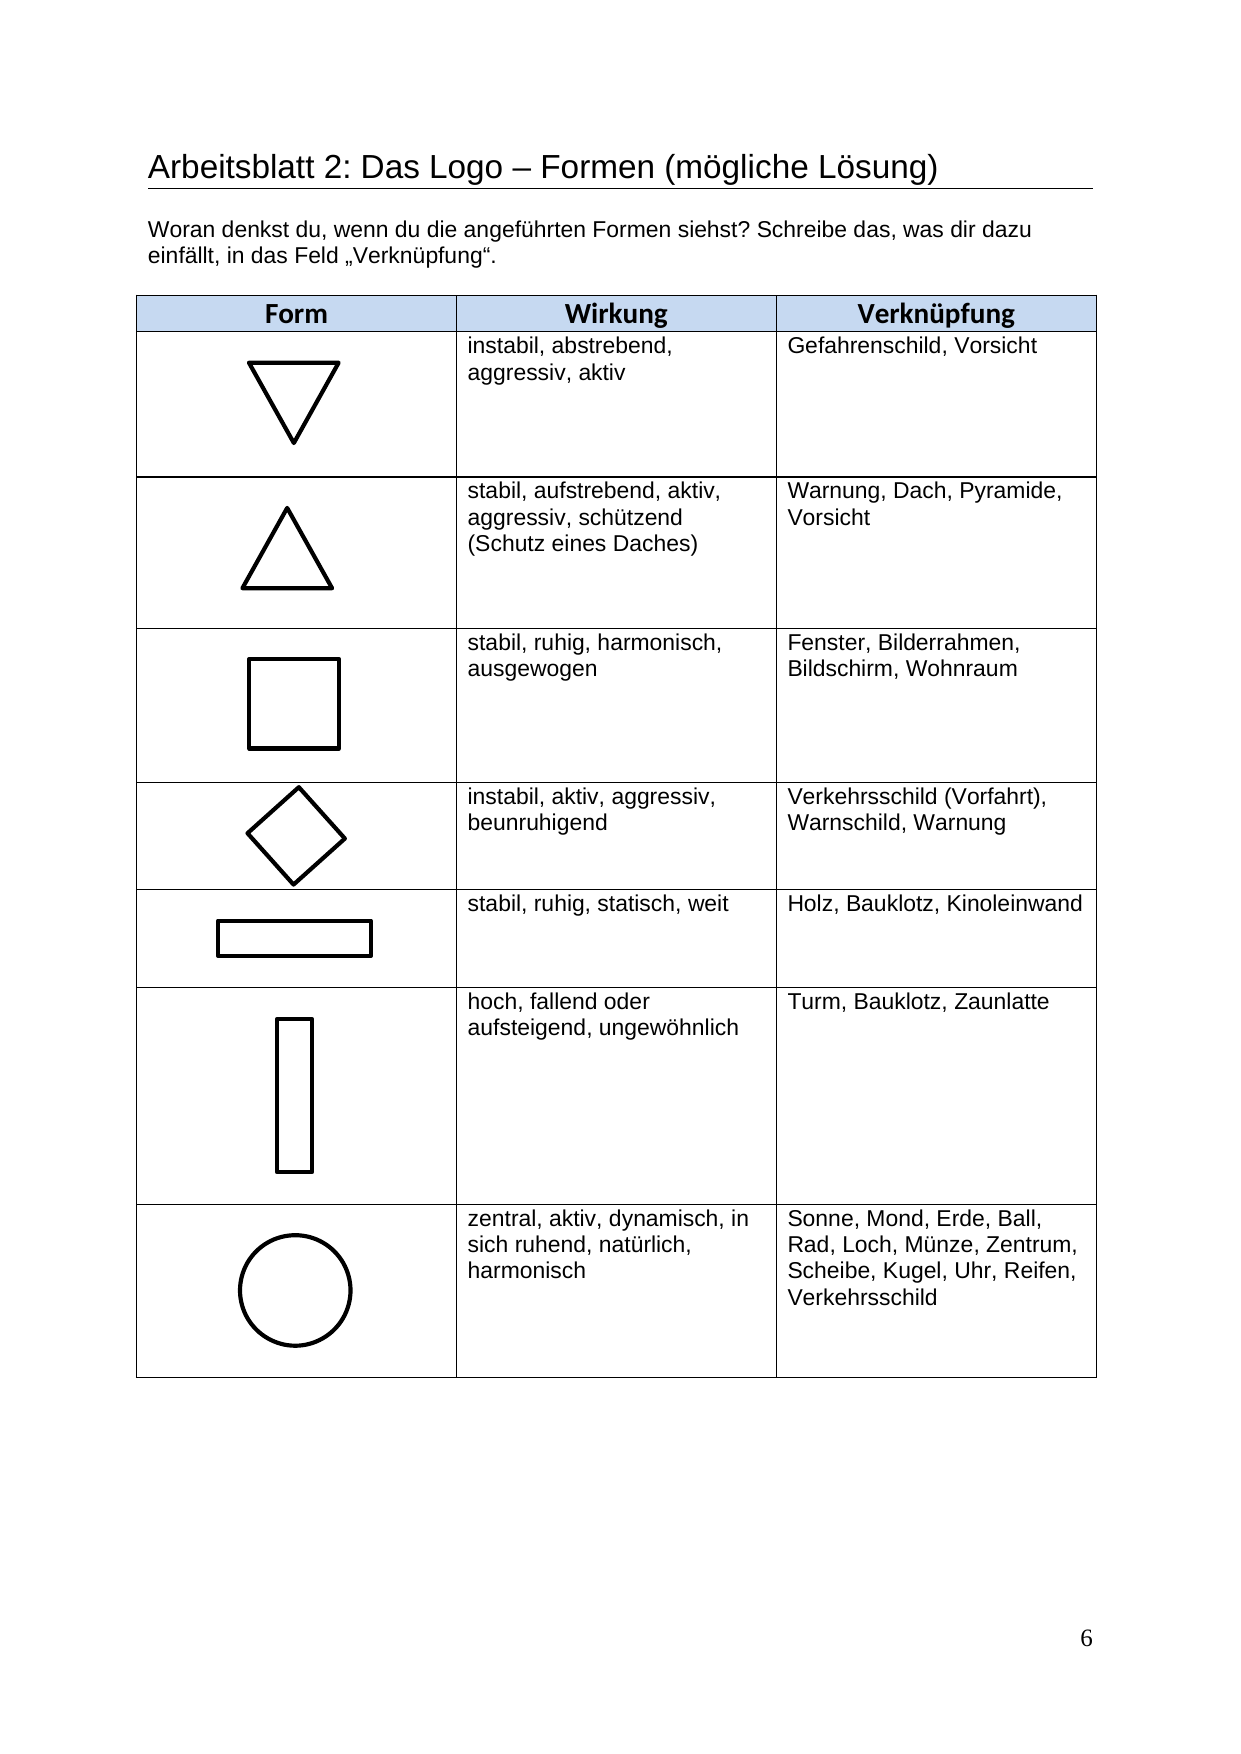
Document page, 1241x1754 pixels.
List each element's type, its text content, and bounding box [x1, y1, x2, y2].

table_header Form [137, 296, 456, 331]
table_cell Holz, Bauklotz, Kinoleinwand [777, 890, 1096, 987]
table_cell [137, 629, 456, 782]
text Woran denkst du, wenn du die angeführten Formen siehst? Schreibe das, was dir dazu einfällt, in das Feld „Verknüpfung“. [148, 216, 1093, 268]
table_cell [137, 1205, 456, 1377]
table_cell stabil, ruhig, harmonisch, ausgewogen [457, 629, 776, 782]
table_cell [137, 988, 456, 1204]
table_cell [137, 478, 456, 627]
table_cell Verkehrsschild (Vorfahrt), Warnschild, Warnung [777, 783, 1096, 889]
table_cell instabil, aktiv, aggressiv, beunruhigend [457, 783, 776, 889]
table_header Verknüpfung [777, 296, 1096, 331]
table_cell Warnung, Dach, Pyramide, Vorsicht [777, 478, 1096, 627]
table_cell [137, 783, 456, 889]
table_cell stabil, aufstrebend, aktiv, aggressiv, schützend (Schutz eines Daches) [457, 478, 776, 627]
table_header Wirkung [457, 296, 776, 331]
table_cell instabil, abstrebend, aggressiv, aktiv [457, 332, 776, 476]
table_cell [137, 890, 456, 987]
text Arbeitsblatt 2: Das Logo – Formen (mögliche Lösung) [148, 148, 1093, 188]
table_cell zentral, aktiv, dynamisch, in sich ruhend, natürlich, harmonisch [457, 1205, 776, 1377]
table_cell hoch, fallend oder aufsteigend, ungewöhnlich [457, 988, 776, 1204]
table_cell Sonne, Mond, Erde, Ball, Rad, Loch, Münze, Zentrum, Scheibe, Kugel, Uhr, Reifen, Verkehrsschild [777, 1205, 1096, 1377]
table_cell Fenster, Bilderrahmen, Bildschirm, Wohnraum [777, 629, 1096, 782]
table_cell Gefahrenschild, Vorsicht [777, 332, 1096, 476]
table_cell Turm, Bauklotz, Zaunlatte [777, 988, 1096, 1204]
table_cell [137, 332, 456, 476]
table_cell stabil, ruhig, statisch, weit [457, 890, 776, 987]
